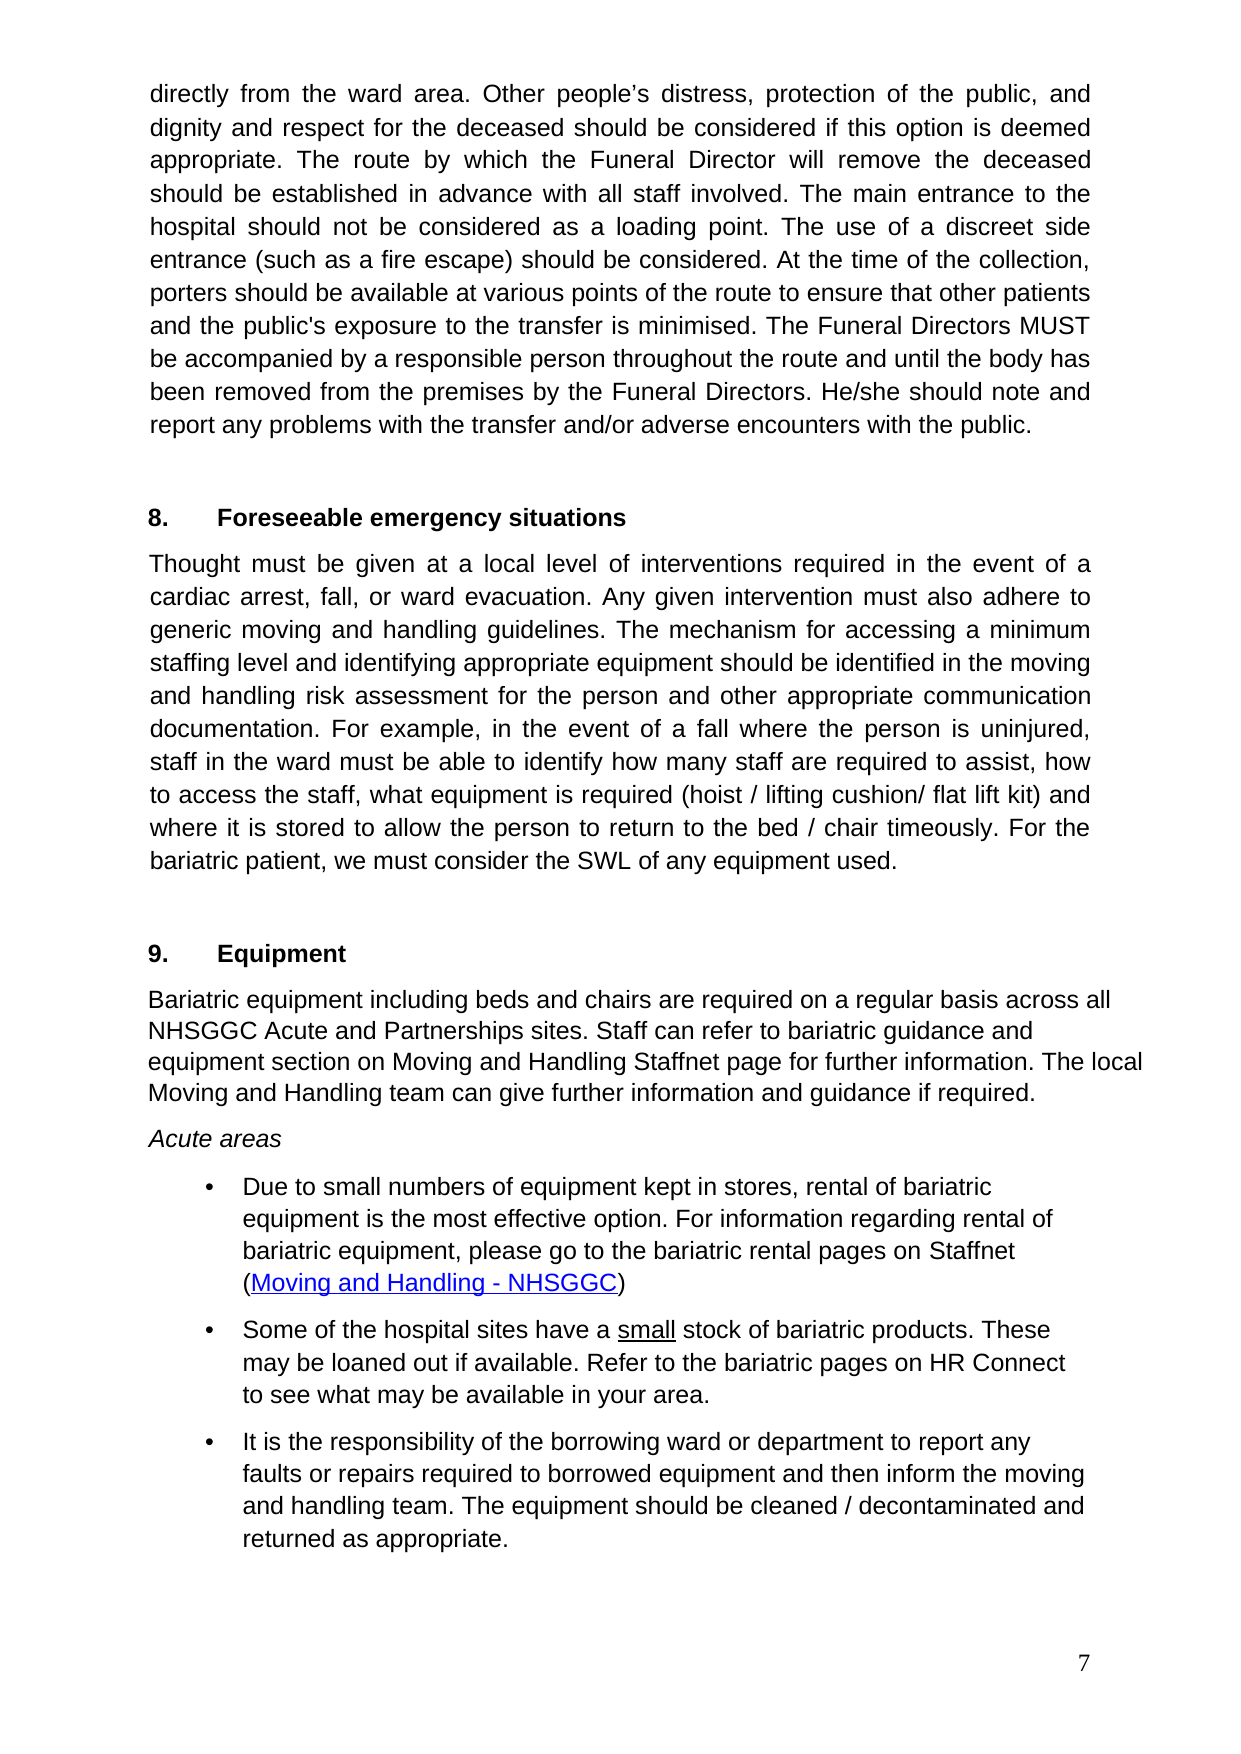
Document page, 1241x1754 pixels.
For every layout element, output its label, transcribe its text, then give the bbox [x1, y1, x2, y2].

list It is the responsibility of the borrowing ward or department to report any faults or repairs required to borrowed equipment and then inform the moving and handling team. The equipment should be cleaned / decontaminated and returned as appropriate. [205, 1427, 1092, 1552]
text 9. Equipment [148, 939, 1154, 967]
list Due to small numbers of equipment kept in stores, rental of bariatric equipment is the most effective option. For information regarding rental of bariatric equipment, please go to the bariatric rental pages on Staffnet (Moving and Handling - NHSGGC) [205, 1172, 1092, 1297]
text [148, 79, 1092, 438]
subtitle 8. Foreseeable emergency situations [148, 502, 1089, 531]
subtitle Acute areas [148, 1124, 1089, 1153]
text Bariatric equipment including beds and chairs are required on a regular basis across all NHSGGC Acute and Partnerships sites. Staff can refer to bariatric guidance and equipment section on Moving and Handling Staffnet page for further information. The local Moving and Handling team can give further information and guidance if required. [148, 985, 1154, 1107]
list Some of the hospital sites have a small stock of bariatric products. These may be loaned out if available. Refer to the bariatric pages on HR Connect to see what may be available in your area. [205, 1315, 1092, 1408]
text Thought must be given at a local level of interventions required in the event of a cardiac arrest, fall, or ward evacuation. Any given intervention must also adhere to generic moving and handling guidelines. The mechanism for accessing a minimum staffing level and identifying appropriate equipment should be identified in the moving and handling risk assessment for the person and other appropriate communication documentation. For example, in the event of a fall where the person is uninjured, staff in the ward must be able to identify how many staff are required to assist, how to access the staff, what equipment is required (hoist / lifting cushion/ flat lift kit) and where it is stored to allow the person to return to the bed / chair timeously. For the bariatric patient, we must consider the SWL of any equipment used. [148, 549, 1092, 875]
